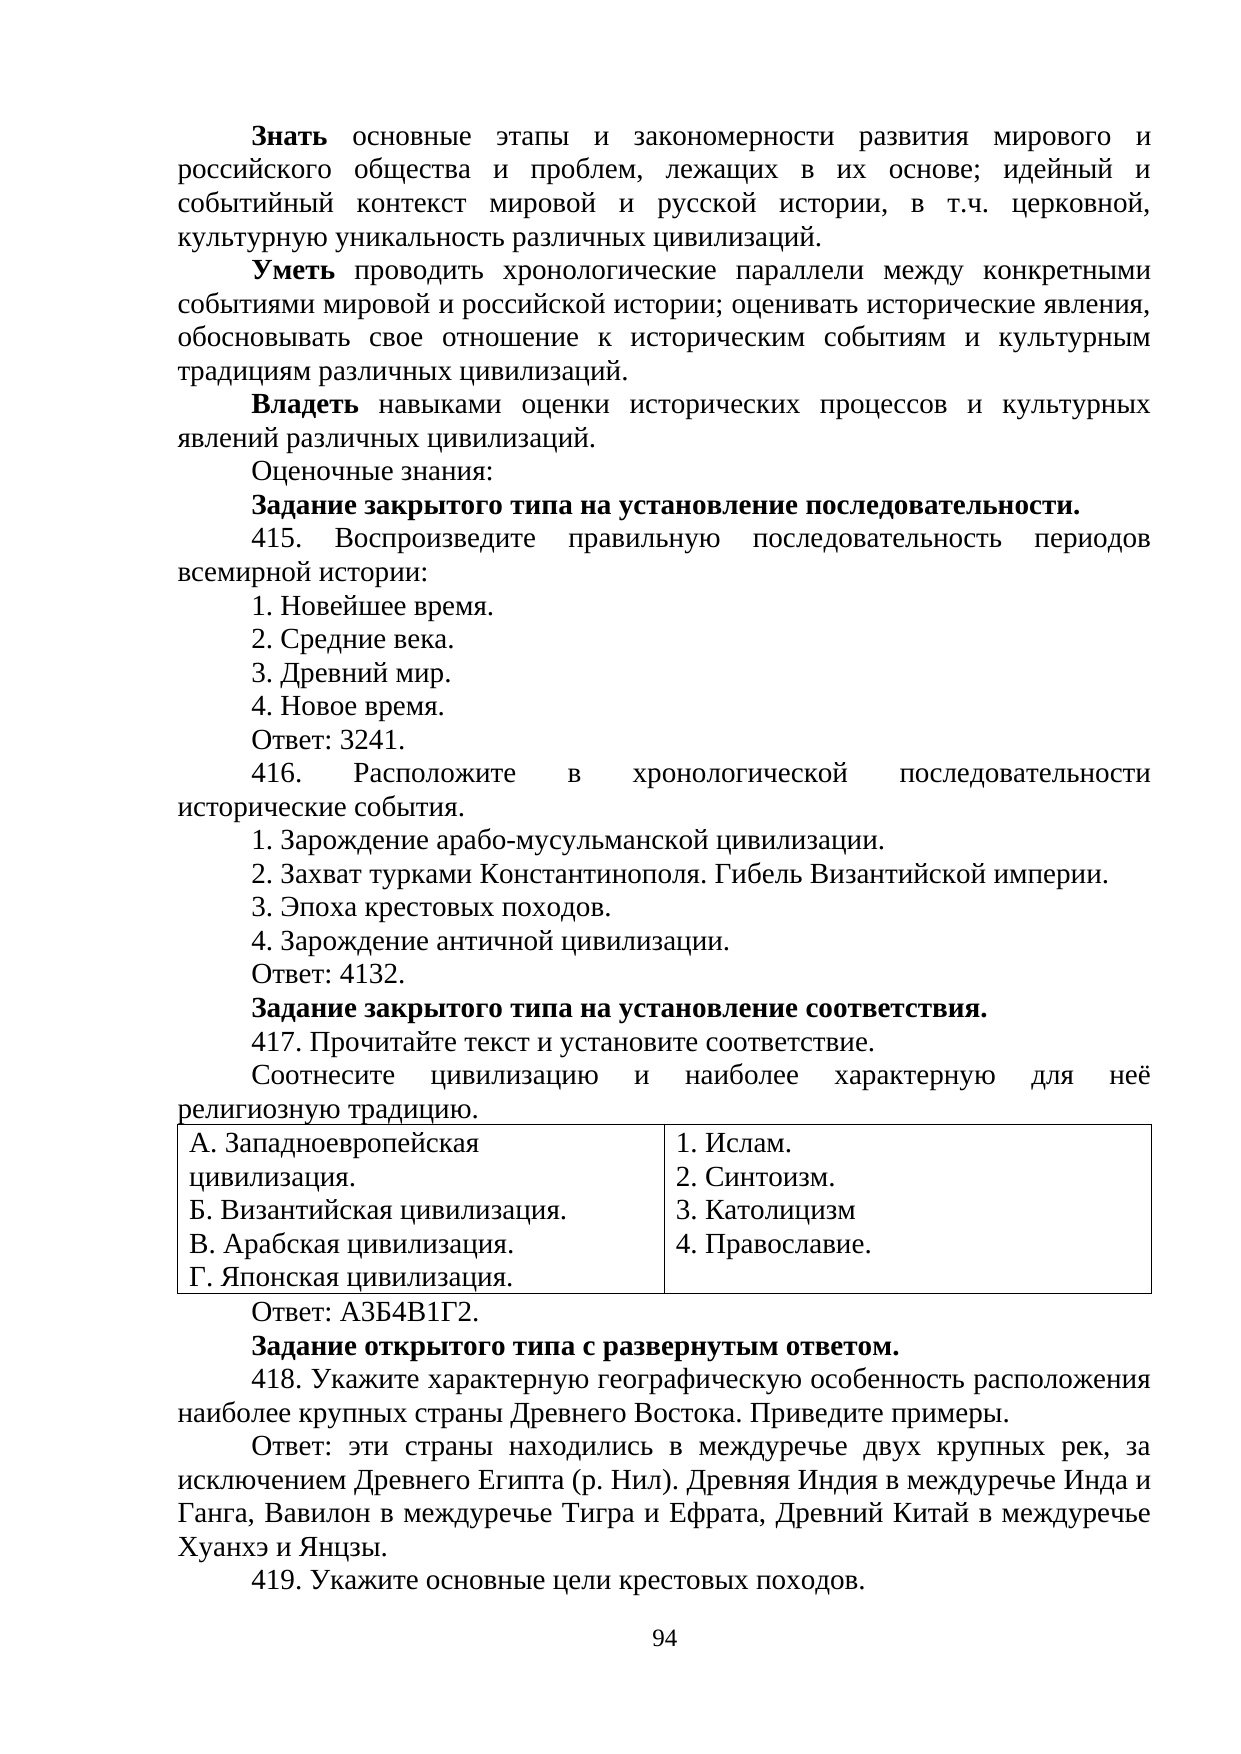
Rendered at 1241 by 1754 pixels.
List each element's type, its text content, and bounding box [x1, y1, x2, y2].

text Владеть навыками оценки исторических процессов и культурных явлений различных цивилизаций. [177, 386, 1152, 453]
text 4. Зарождение античной цивилизации. [177, 923, 1152, 957]
text 1. Зарождение арабо-мусульманской цивилизации. [177, 822, 1152, 856]
text 1. Новейшее время. [177, 588, 1152, 621]
text Задание закрытого типа на установление соответствия. [177, 990, 1152, 1024]
text 417. Прочитайте текст и установите соответствие. [177, 1024, 1152, 1057]
text Оценочные знания: [177, 453, 1152, 487]
text 3. Древний мир. [177, 655, 1152, 688]
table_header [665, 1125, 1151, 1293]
text Задание закрытого типа на установление последовательности. [177, 487, 1152, 521]
text Соотнесите цивилизацию и наиболее характерную для неё религиозную традицию. [177, 1057, 1152, 1124]
text 2. Средние века. [177, 621, 1152, 655]
text 3. Эпоха крестовых походов. [177, 889, 1152, 923]
text 419. Укажите основные цели крестовых походов. [177, 1562, 1152, 1596]
text Ответ: 4132. [177, 957, 1152, 990]
text Ответ: 3241. [177, 722, 1152, 755]
text Знать основные этапы и закономерности развития мирового и российского общества и проблем, лежащих в их основе; идейный и событийный контекст мировой и русской истории, в т.ч. церковной, культурную уникальность различных цивилизаций. [177, 118, 1152, 252]
text Ответ: А3Б4В1Г2. [177, 1294, 1152, 1328]
text 2. Захват турками Константинополя. Гибель Византийской империи. [177, 856, 1152, 889]
text 416. Расположите в хронологической последовательности исторические события. [177, 755, 1152, 822]
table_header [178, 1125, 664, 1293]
text 415. Воспроизведите правильную последовательность периодов всемирной истории: [177, 521, 1152, 588]
text Задание открытого типа с развернутым ответом. [177, 1328, 1152, 1361]
text 418. Укажите характерную географическую особенность расположения наиболее крупных страны Древнего Востока. Приведите примеры. [177, 1361, 1152, 1428]
text Уметь проводить хронологические параллели между конкретными событиями мировой и российской истории; оценивать исторические явления, обосновывать свое отношение к историческим событиям и культурным традициям различных цивилизаций. [177, 252, 1152, 386]
text 4. Новое время. [177, 688, 1152, 722]
text Ответ: эти страны находились в междуречье двух крупных рек, за исключением Древнего Египта (р. Нил). Древняя Индия в междуречье Инда и Ганга, Вавилон в междуречье Тигра и Ефрата, Древний Китай в междуречье Хуанхэ и Янцзы. [177, 1428, 1152, 1562]
